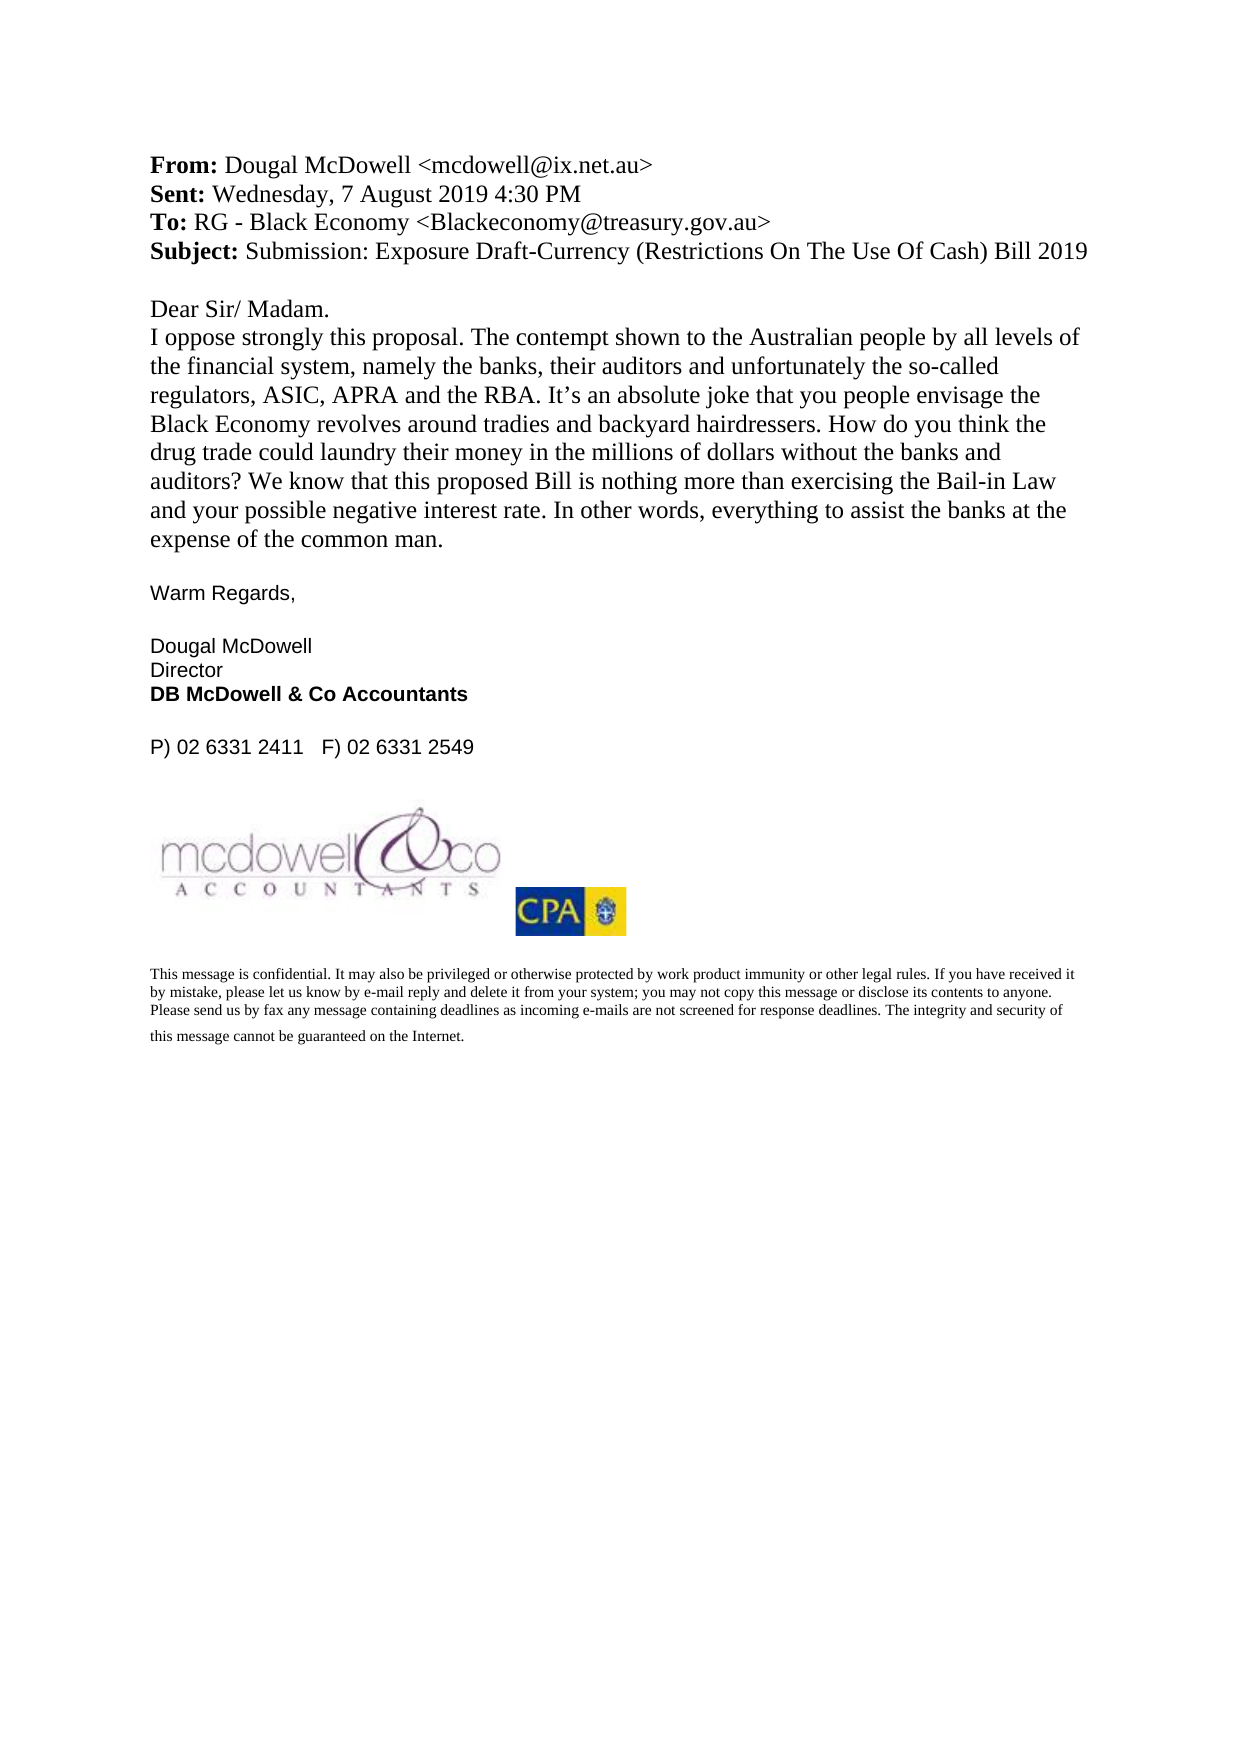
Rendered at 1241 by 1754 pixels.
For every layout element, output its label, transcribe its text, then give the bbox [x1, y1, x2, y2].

text Warm Regards, [150, 581, 1090, 605]
text Director [150, 658, 1090, 682]
text DB McDowell & Co Accountants [150, 682, 1090, 706]
text Dougal McDowell [150, 634, 1090, 658]
text Dear Sir/ Madam. [150, 294, 1090, 322]
text P) 02 6331 2411 F) 02 6331 2549 [150, 734, 1090, 758]
picture [150, 787, 627, 936]
text This message is confidential. It may also be privileged or otherwise protected by work product immunity or other legal rules. If you have received it by mistake, please let us know by e-mail reply and delete it from your system; you may not copy this message or disclose its contents to anyone. Please send us by fax any message containing deadlines as incoming e-mails are not screened for response deadlines. The integrity and security of this message cannot be guaranteed on the Internet. [150, 964, 1090, 1047]
text I oppose strongly this proposal. The contempt shown to the Australian people by all levels of the financial system, namely the banks, their auditors and unfortunately the so-called regulators, ASIC, APRA and the RBA. It’s an absolute joke that you people envisage the Black Economy revolves around tradies and backyard hairdressers. How do you think the drug trade could laundry their money in the millions of dollars without the banks and auditors? We know that this proposed Bill is nothing more than exercising the Bail-in Law and your possible negative interest rate. In other words, everything to assist the banks at the expense of the common man. [150, 322, 1090, 552]
text From: Dougal McDowell <mcdowell@ix.net.au> Sent: Wednesday, 7 August 2019 4:30 PM To: RG - Black Economy <Blackeconomy@treasury.gov.au> Subject: Submission: Exposure Draft-Currency (Restrictions On The Use Of Cash) Bill 2019 [150, 150, 1090, 265]
